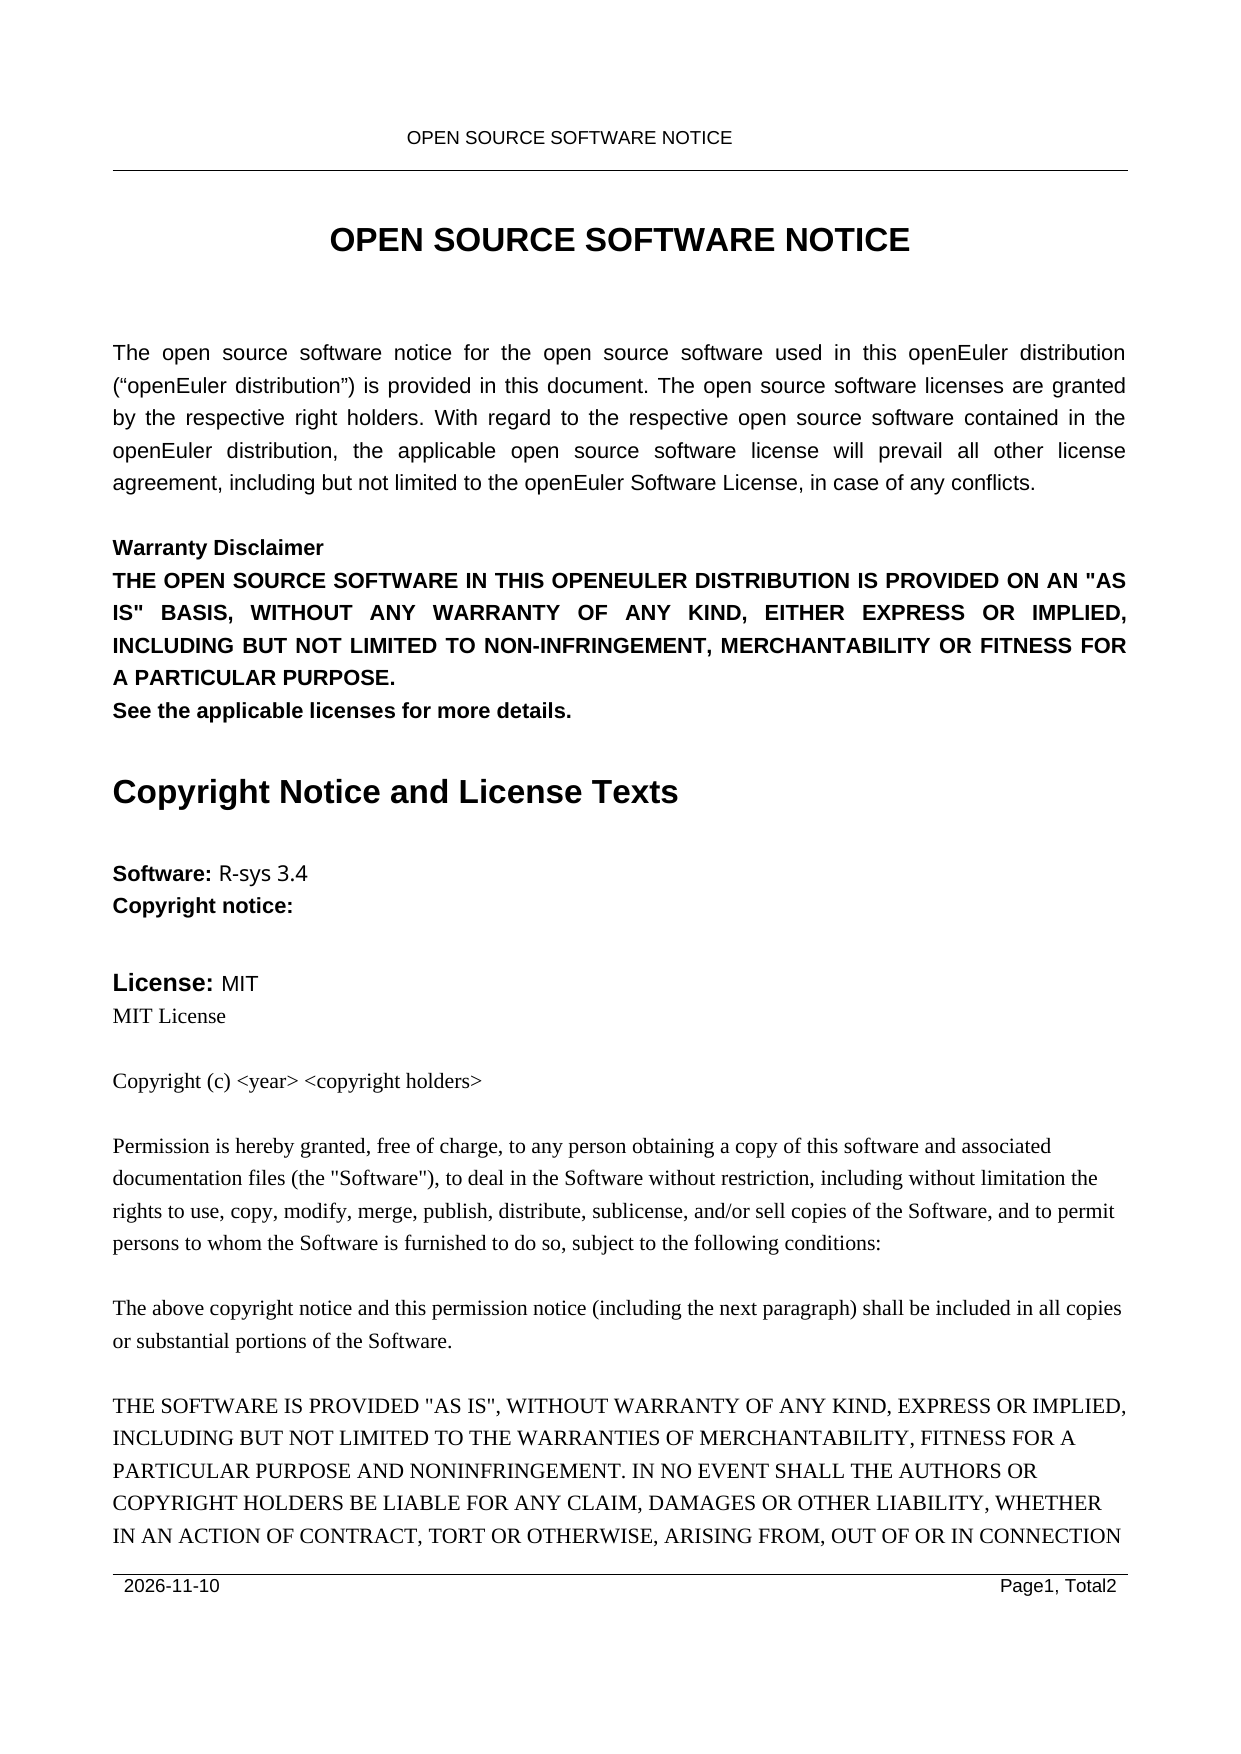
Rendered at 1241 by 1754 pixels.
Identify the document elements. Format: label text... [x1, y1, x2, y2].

text The open source software notice for the open source software used in this openEuler distribution (“openEuler distribution”) is provided in this document. The open source software licenses are granted by the respective right holders. With regard to the respective open source software contained in the openEuler distribution, the applicable open source software license will prevail all other license agreement, including but not limited to the openEuler Software License, in case of any conflicts. [112, 336, 1128, 499]
title Software: R-sys 3.4 [112, 856, 1128, 889]
text Warranty Disclaimer [112, 531, 1128, 564]
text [112, 999, 1128, 1551]
text OPEN SOURCE SOFTWARE NOTICE [112, 206, 1128, 271]
text Copyright notice: [112, 889, 1128, 921]
text THE OPEN SOURCE SOFTWARE IN THIS OPENEULER DISTRIBUTION IS PROVIDED ON AN "AS IS" BASIS, WITHOUT ANY WARRANTY OF ANY KIND, EITHER EXPRESS OR IMPLIED, INCLUDING BUT NOT LIMITED TO NON-INFRINGEMENT, MERCHANTABILITY OR FITNESS FOR A PARTICULAR PURPOSE. See the applicable licenses for more details. [112, 564, 1128, 726]
text Copyright Notice and License Texts [112, 759, 1128, 824]
text License: MIT [112, 966, 1128, 999]
